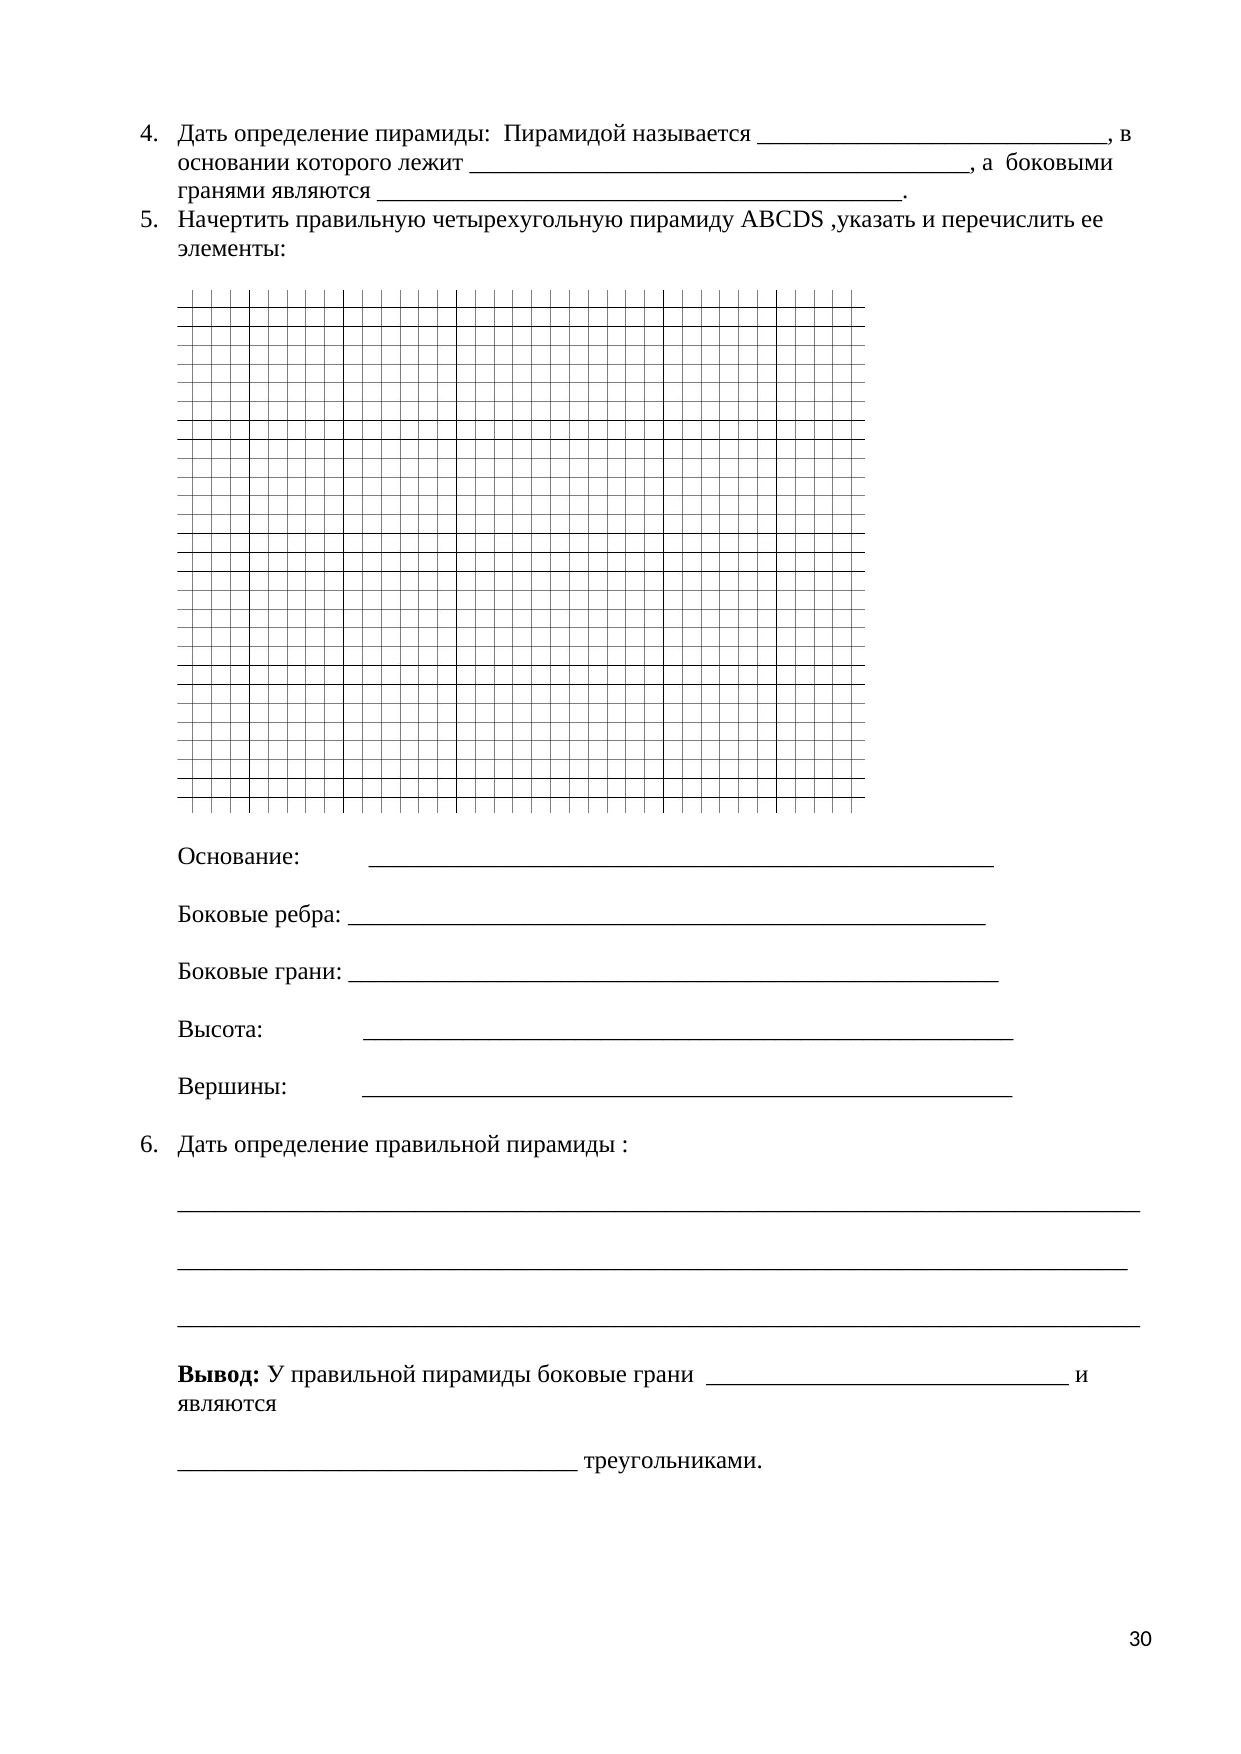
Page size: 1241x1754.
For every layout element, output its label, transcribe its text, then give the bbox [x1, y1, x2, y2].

list Дать определение пирамиды: Пирамидой называется ____________________________, в основании которого лежит ________________________________________, а боковыми гранями являются __________________________________________. [140, 118, 1152, 204]
list Вершины: ____________________________________________________ [177, 1071, 1152, 1100]
list Боковые грани: ____________________________________________________ [177, 956, 1152, 985]
list _____________________________________________________________________________ [177, 1186, 1152, 1215]
list Вывод: У правильной пирамиды боковые грани _____________________________ и являются [177, 1359, 1152, 1416]
list ________________________________ треугольниками. [177, 1445, 1152, 1474]
list ____________________________________________________________________________ [177, 1244, 1152, 1273]
list Высота: ____________________________________________________ [177, 1014, 1152, 1043]
list _____________________________________________________________________________ [177, 1301, 1152, 1330]
list Дать определение правильной пирамиды : [140, 1129, 1152, 1158]
list Боковые ребра: ___________________________________________________ [177, 899, 1152, 928]
list Начертить правильную четырехугольную пирамиду АВСDS ,указать и перечислить ее элементы: [140, 204, 1152, 262]
picture [177, 290, 865, 813]
list Основание: __________________________________________________ [177, 841, 1152, 870]
